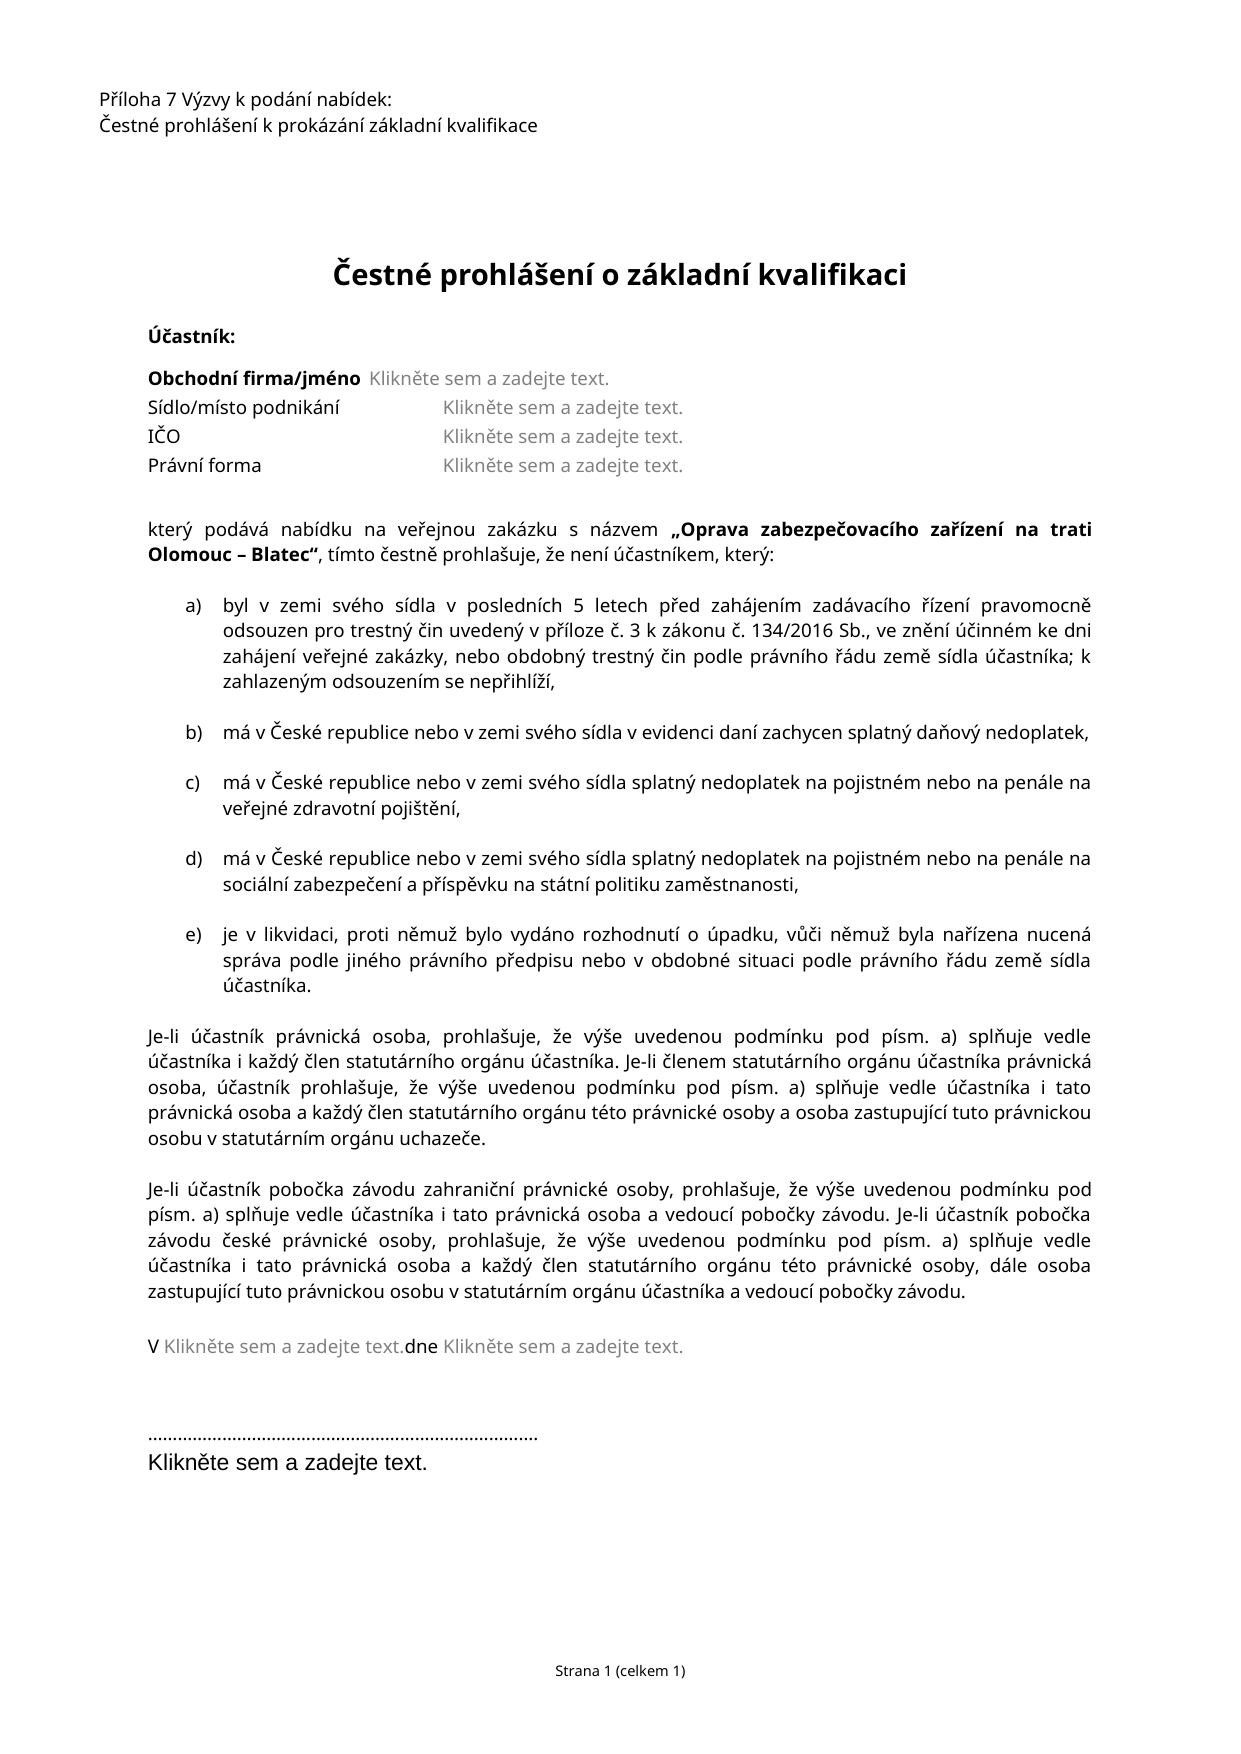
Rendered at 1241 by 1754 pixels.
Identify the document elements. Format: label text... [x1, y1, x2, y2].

text Právní forma [148, 449, 1093, 478]
list byl v zemi svého sídla v posledních 5 letech před zahájením zadávacího řízení pravomocně odsouzen pro trestný čin uvedený v příloze č. 3 k zákonu č. 134/2016 Sb., ve znění účinném ke dni zahájení veřejné zakázky, nebo obdobný trestný čin podle právního řádu země sídla účastníka; k zahlazeným odsouzením se nepřihlíží, [185, 592, 1093, 694]
list má v České republice nebo v zemi svého sídla v evidenci daní zachycen splatný daňový nedoplatek, [185, 719, 1093, 744]
text V dne [148, 1329, 1092, 1358]
list má v České republice nebo v zemi svého sídla splatný nedoplatek na pojistném nebo na penále na sociální zabezpečení a příspěvku na státní politiku zaměstnanosti, [185, 846, 1093, 897]
text IČO [148, 420, 1093, 449]
text Je-li účastník právnická osoba, prohlašuje, že výše uvedenou podmínku pod písm. a) splňuje vedle účastníka i každý člen statutárního orgánu účastníka. Je-li členem statutárního orgánu účastníka právnická osoba, účastník prohlašuje, že výše uvedenou podmínku pod písm. a) splňuje vedle účastníka i tato právnická osoba a každý člen statutárního orgánu této právnické osoby a osoba zastupující tuto právnickou osobu v statutárním orgánu uchazeče. [148, 1023, 1093, 1151]
text Sídlo/místo podnikání [148, 391, 1093, 420]
text Je-li účastník pobočka závodu zahraniční právnické osoby, prohlašuje, že výše uvedenou podmínku pod písm. a) splňuje vedle účastníka i tato právnická osoba a vedoucí pobočky závodu. Je-li účastník pobočka závodu české právnické osoby, prohlašuje, že výše uvedenou podmínku pod písm. a) splňuje vedle účastníka i tato právnická osoba a každý člen statutárního orgánu této právnické osoby, dále osoba zastupující tuto právnickou osobu v statutárním orgánu účastníka a vedoucí pobočky závodu. [148, 1176, 1093, 1304]
text ……………………………………………………………………. [148, 1417, 1092, 1446]
list je v likvidaci, proti němuž bylo vydáno rozhodnutí o úpadku, vůči němuž byla nařízena nucená správa podle jiného právního předpisu nebo v obdobné situaci podle právního řádu země sídla účastníka. [185, 922, 1093, 998]
text Obchodní firma/jméno [148, 362, 1093, 391]
text který podává nabídku na veřejnou zakázku s názvem „Oprava zabezpečovacího zařízení na trati Olomouc – Blatec“, tímto čestně prohlašuje, že není účastníkem, který: [148, 516, 1093, 567]
title Čestné prohlášení o základní kvalifikaci [148, 254, 1093, 293]
text Účastník: [148, 318, 1093, 349]
list má v České republice nebo v zemi svého sídla splatný nedoplatek na pojistném nebo na penále na veřejné zdravotní pojištění, [185, 769, 1093, 821]
